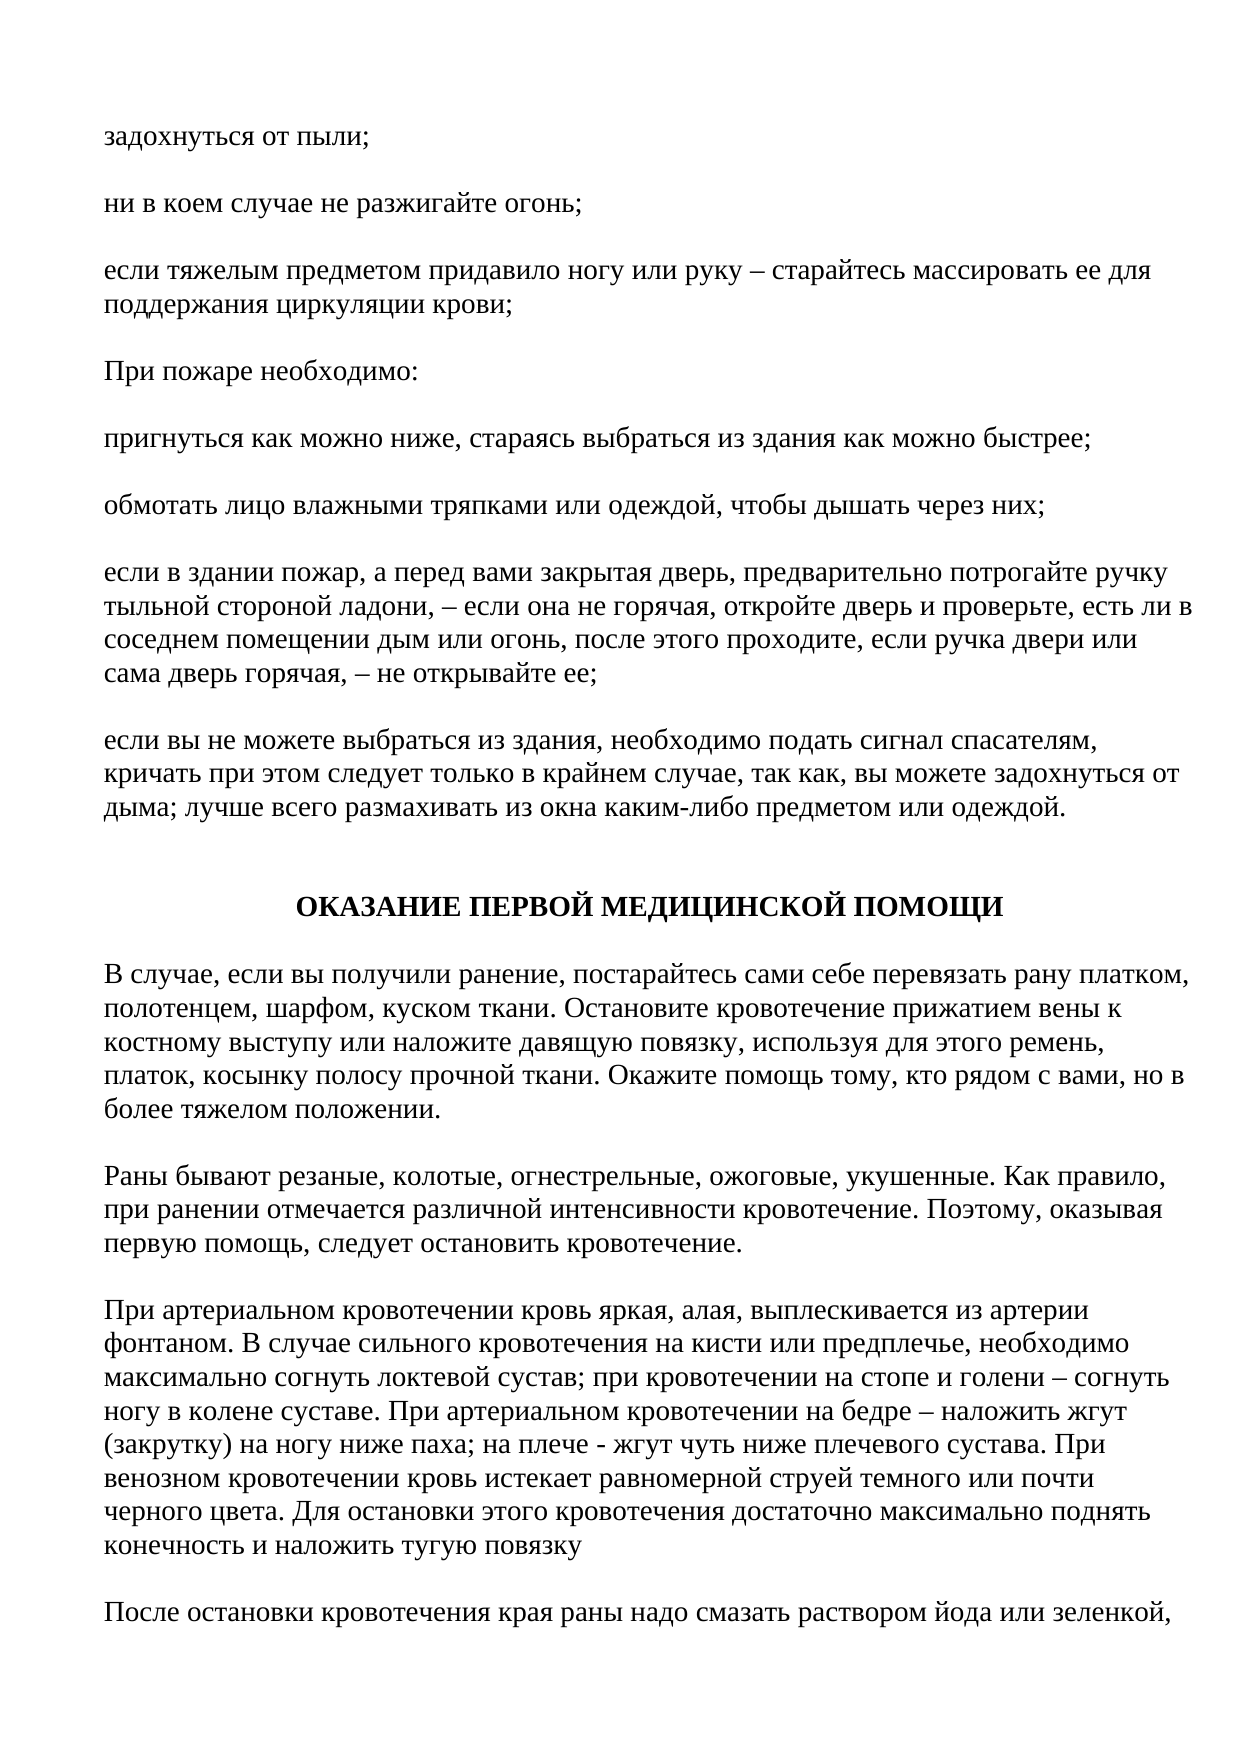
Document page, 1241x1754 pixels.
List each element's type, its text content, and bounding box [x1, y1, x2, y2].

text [103, 118, 1196, 889]
text ОКАЗАНИЕ ПЕРВОЙ МЕДИЦИНСКОЙ ПОМОЩИ [103, 889, 1196, 923]
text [103, 923, 1196, 1627]
